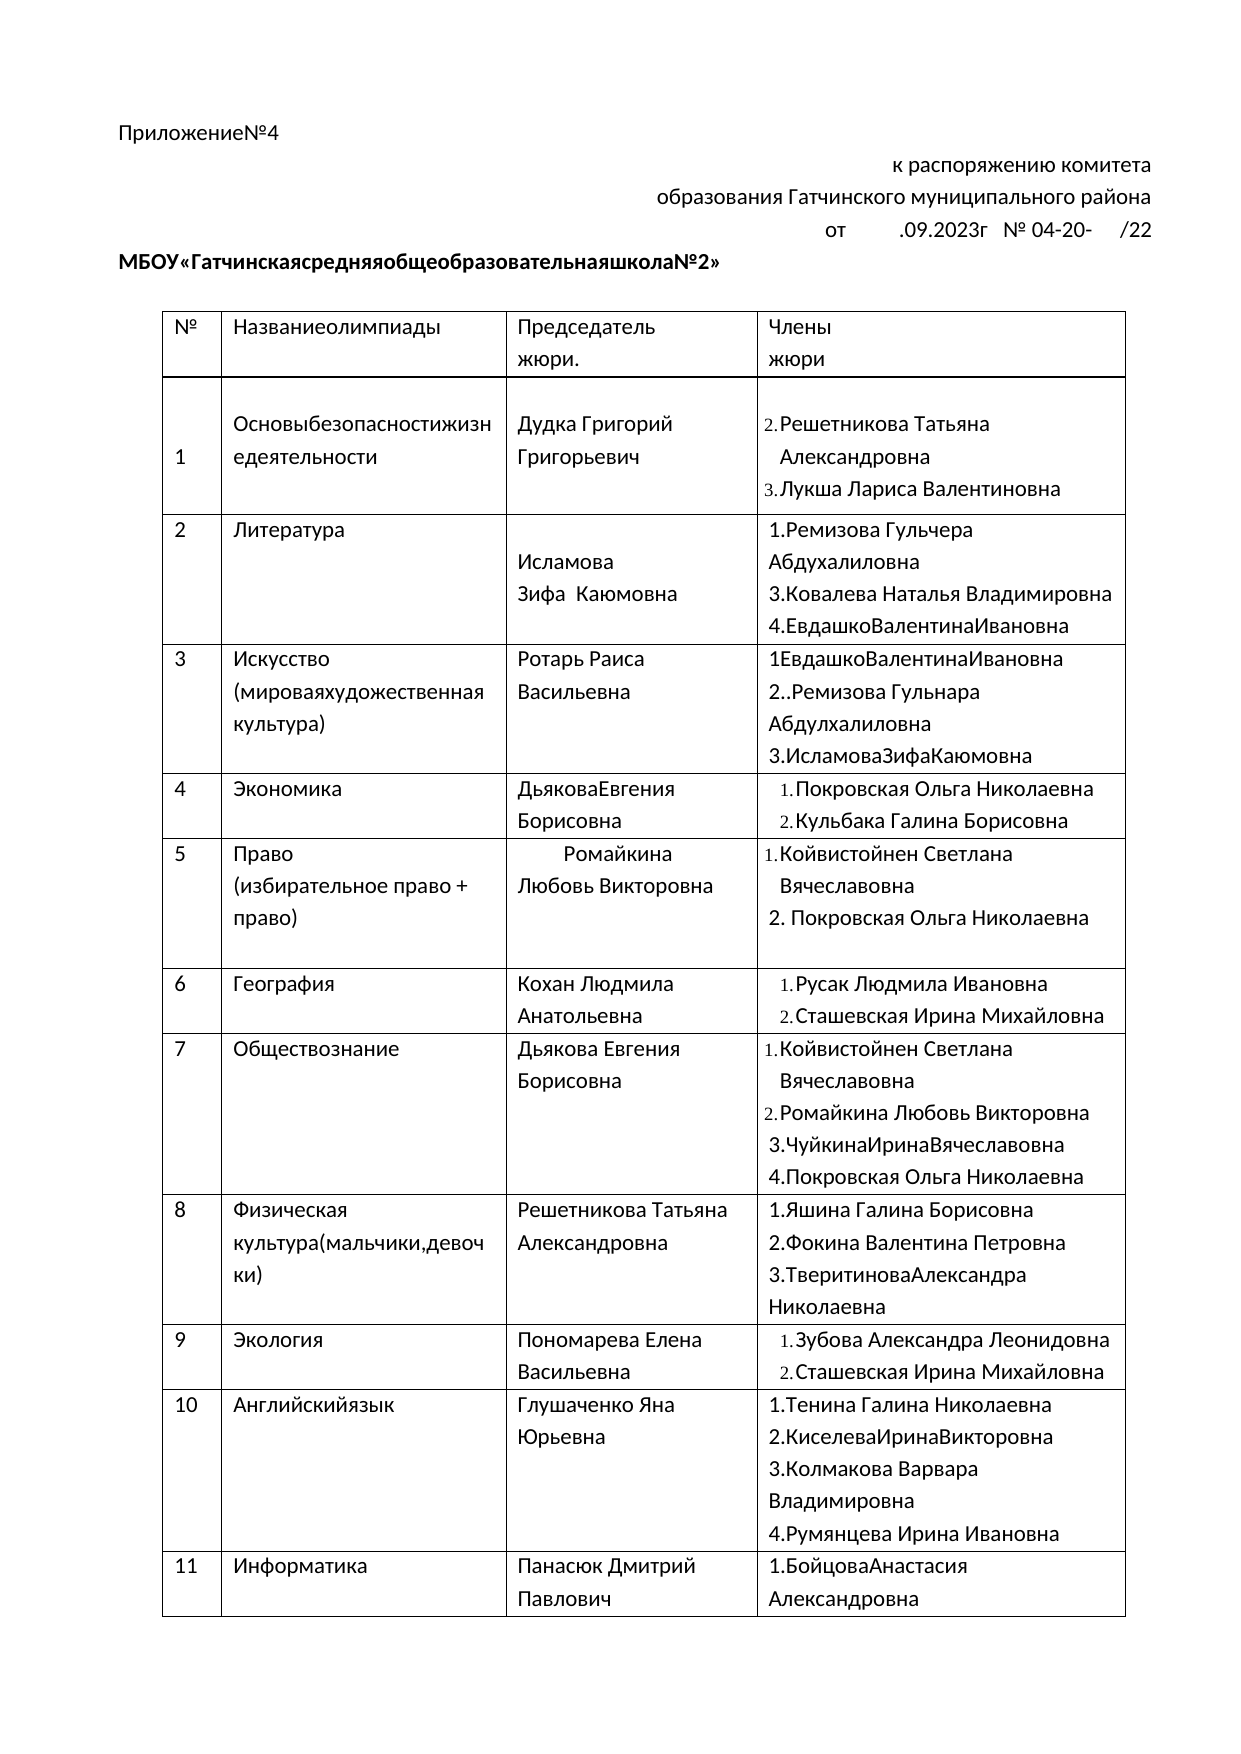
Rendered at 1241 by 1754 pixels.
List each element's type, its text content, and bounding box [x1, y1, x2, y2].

table_cell Дудка Григорий Григорьевич [507, 378, 757, 514]
table_cell Кохан Людмила Анатольевна [507, 969, 757, 1033]
table_cell Ромайкина Любовь Викторовна [507, 839, 757, 968]
table_cell Искусство (мироваяхудожественнаякультура) [222, 645, 506, 773]
table_header № [163, 312, 221, 376]
table_cell Дьякова Евгения Борисовна [507, 1034, 757, 1194]
table_cell ДьяковаЕвгения Борисовна [507, 774, 757, 838]
table_cell Панасюк Дмитрий Павлович [507, 1552, 757, 1616]
table_cell 1.БойцоваАнастасия Александровна [758, 1552, 1125, 1616]
table_cell 4 [163, 774, 221, 838]
table_cell 11 [163, 1552, 221, 1616]
table_cell Основыбезопасностижизнедеятельности [222, 378, 506, 514]
table_cell Решетникова Татьяна Александровна Лукша Лариса Валентиновна [758, 378, 1125, 514]
table_cell Экономика [222, 774, 506, 838]
table_cell Физическая культура(мальчики,девочки) [222, 1195, 506, 1324]
table_cell Решетникова Татьяна Александровна [507, 1195, 757, 1324]
table_cell 1 [163, 378, 221, 514]
table_cell Русак Людмила Ивановна Сташевская Ирина Михайловна [758, 969, 1125, 1033]
table_cell Зубова Александра Леонидовна Сташевская Ирина Михайловна [758, 1325, 1125, 1389]
table_cell Информатика [222, 1552, 506, 1616]
text от .09.2023г № 04-20- /22 [118, 215, 1152, 243]
table_cell Койвистойнен Светлана Вячеславовна 2. Покровская Ольга Николаевна [758, 839, 1125, 968]
table_cell Пономарева Елена Васильевна [507, 1325, 757, 1389]
table_cell Койвистойнен Светлана Вячеславовна Ромайкина Любовь Викторовна 3.ЧуйкинаИринаВячеславовна 4.Покровская Ольга Николаевна [758, 1034, 1125, 1194]
table_cell 9 [163, 1325, 221, 1389]
table_cell Исламова Зифа Каюмовна [507, 515, 757, 643]
table_cell География [222, 969, 506, 1033]
table_cell 1.Тенина Галина Николаевна 2.КиселеваИринаВикторовна 3.Колмакова Варвара Владимировна 4.Румянцева Ирина Ивановна [758, 1390, 1125, 1551]
table_cell 10 [163, 1390, 221, 1551]
text образования Гатчинского муниципального района [118, 182, 1152, 211]
table_cell 5 [163, 839, 221, 968]
table_header Члены жюри [758, 312, 1125, 376]
table_cell Ротарь Раиса Васильевна [507, 645, 757, 773]
table_header Председатель жюри. [507, 312, 757, 376]
text Приложение№4 [118, 118, 1152, 146]
table_cell Обществознание [222, 1034, 506, 1194]
table_cell Литература [222, 515, 506, 643]
text к распоряжению комитета [118, 150, 1152, 178]
table_cell 1.Ремизова Гульчера Абдухалиловна 3.Ковалева Наталья Владимировна 4.ЕвдашкоВалентинаИвановна [758, 515, 1125, 643]
table_header Названиеолимпиады [222, 312, 506, 376]
text МБОУ«Гатчинскаясредняяобщеобразовательнаяшкола№2» [118, 247, 1152, 275]
table_cell 2 [163, 515, 221, 643]
table_cell Экология [222, 1325, 506, 1389]
table_cell 1.Яшина Галина Борисовна 2.Фокина Валентина Петровна 3.ТверитиноваАлександра Николаевна [758, 1195, 1125, 1324]
table_cell 8 [163, 1195, 221, 1324]
table_cell 7 [163, 1034, 221, 1194]
table_cell 6 [163, 969, 221, 1033]
table_cell Глушаченко Яна Юрьевна [507, 1390, 757, 1551]
table_cell 3 [163, 645, 221, 773]
table_cell Право (избирательное право + право) [222, 839, 506, 968]
table_cell Английскийязык [222, 1390, 506, 1551]
table_cell 1ЕвдашкоВалентинаИвановна 2..Ремизова Гульнара Абдулхалиловна 3.ИсламоваЗифаКаюмовна [758, 645, 1125, 773]
table_cell Покровская Ольга Николаевна Кульбака Галина Борисовна [758, 774, 1125, 838]
